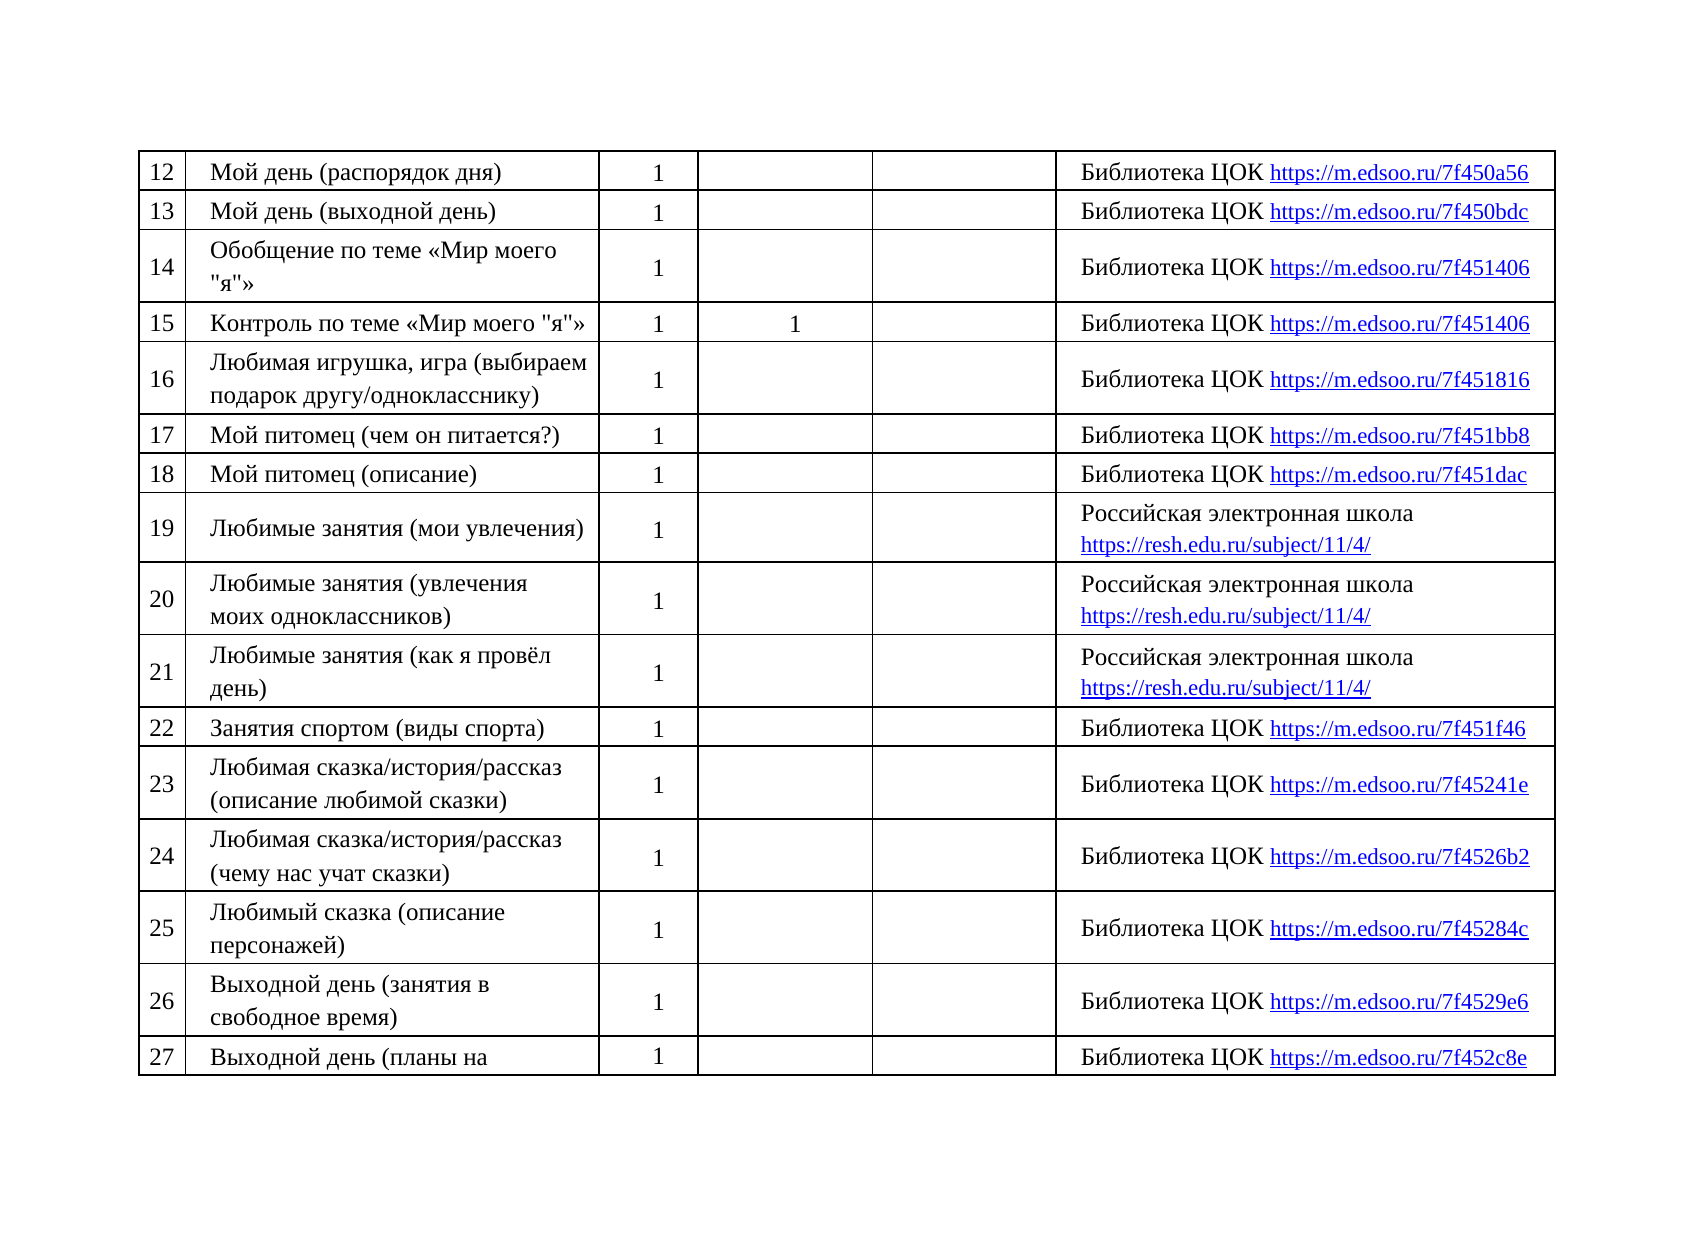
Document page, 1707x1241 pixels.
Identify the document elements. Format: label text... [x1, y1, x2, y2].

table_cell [1057, 1037, 1554, 1074]
table_cell 19 [140, 493, 185, 561]
table_cell [873, 964, 1055, 1035]
table_cell Библиотека ЦОК https://m.edsoo.ru/7f451406 [1057, 230, 1554, 301]
table_cell [873, 152, 1055, 189]
table_cell Библиотека ЦОК https://m.edsoo.ru/7f45241e [1057, 747, 1554, 818]
table_cell [873, 454, 1055, 492]
table_cell 1 [699, 303, 872, 341]
table_cell [873, 708, 1055, 745]
table_cell Библиотека ЦОК https://m.edsoo.ru/7f450a56 [1057, 152, 1554, 189]
table_cell Библиотека ЦОК https://m.edsoo.ru/7f451816 [1057, 342, 1554, 413]
table_cell [699, 820, 872, 890]
table_cell Мой питомец (описание) [186, 454, 598, 492]
table_cell [873, 820, 1055, 890]
table_cell [699, 964, 872, 1035]
table_cell Любимые занятия (мои увлечения) [186, 493, 598, 561]
table_cell 20 [140, 563, 185, 634]
table_cell [699, 708, 872, 745]
table_cell [873, 563, 1055, 634]
table_cell 1 [600, 152, 697, 189]
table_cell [186, 1037, 598, 1074]
table_cell 17 [140, 415, 185, 452]
table_cell [873, 892, 1055, 963]
table_cell [873, 493, 1055, 561]
table_cell Любимая сказка/история/рассказ (описание любимой сказки) [186, 747, 598, 818]
table_cell 12 [140, 152, 185, 189]
table_cell 1 [600, 635, 697, 706]
table_cell 1 [600, 747, 697, 818]
table_cell Любимый сказка (описание персонажей) [186, 892, 598, 963]
table_cell 22 [140, 708, 185, 745]
table_cell 25 [140, 892, 185, 963]
table_cell Российская электронная школа https://resh.edu.ru/subject/11/4/ [1057, 493, 1554, 561]
table_cell Любимые занятия (как я провёл день) [186, 635, 598, 706]
table_cell 24 [140, 820, 185, 890]
table_cell Контроль по теме «Мир моего "я"» [186, 303, 598, 341]
table_cell [873, 1037, 1055, 1074]
table_cell 1 [600, 230, 697, 301]
table_cell [873, 747, 1055, 818]
table_cell [873, 191, 1055, 229]
table_cell 1 [600, 1037, 697, 1074]
table_cell Библиотека ЦОК https://m.edsoo.ru/7f451f46 [1057, 708, 1554, 745]
table_cell 1 [600, 191, 697, 229]
table_cell Российская электронная школа https://resh.edu.ru/subject/11/4/ [1057, 635, 1554, 706]
table_cell 1 [600, 964, 697, 1035]
table_cell 1 [600, 563, 697, 634]
table_cell 1 [600, 892, 697, 963]
table_cell [699, 1037, 872, 1074]
table_cell Обобщение по теме «Мир моего "я"» [186, 230, 598, 301]
table_cell [699, 635, 872, 706]
table_cell Мой питомец (чем он питается?) [186, 415, 598, 452]
table_cell [873, 303, 1055, 341]
table_cell Библиотека ЦОК https://m.edsoo.ru/7f451bb8 [1057, 415, 1554, 452]
table_cell 1 [600, 820, 697, 890]
table_cell [699, 892, 872, 963]
table_cell 26 [140, 964, 185, 1035]
table_cell Библиотека ЦОК https://m.edsoo.ru/7f451dac [1057, 454, 1554, 492]
table_cell 1 [600, 303, 697, 341]
table_cell 1 [600, 454, 697, 492]
table_cell [873, 230, 1055, 301]
table_cell [699, 342, 872, 413]
table_cell [699, 454, 872, 492]
table_cell Любимые занятия (увлечения моих одноклассников) [186, 563, 598, 634]
table_cell 27 [140, 1037, 185, 1074]
table_cell [699, 415, 872, 452]
table_cell [699, 493, 872, 561]
table_cell [873, 635, 1055, 706]
table_cell Любимая игрушка, игра (выбираем подарок другу/однокласснику) [186, 342, 598, 413]
table_cell Любимая сказка/история/рассказ (чему нас учат сказки) [186, 820, 598, 890]
table_cell [699, 563, 872, 634]
table_cell [873, 415, 1055, 452]
table_cell 15 [140, 303, 185, 341]
table_cell 16 [140, 342, 185, 413]
table_cell 23 [140, 747, 185, 818]
table_cell Библиотека ЦОК https://m.edsoo.ru/7f4529e6 [1057, 964, 1554, 1035]
table_cell 1 [600, 708, 697, 745]
table_cell [699, 191, 872, 229]
table_cell Российская электронная школа https://resh.edu.ru/subject/11/4/ [1057, 563, 1554, 634]
table_cell Занятия спортом (виды спорта) [186, 708, 598, 745]
table_cell [699, 747, 872, 818]
table_cell [699, 152, 872, 189]
table_cell Библиотека ЦОК https://m.edsoo.ru/7f451406 [1057, 303, 1554, 341]
table_cell Библиотека ЦОК https://m.edsoo.ru/7f450bdc [1057, 191, 1554, 229]
table_cell Мой день (распорядок дня) [186, 152, 598, 189]
table_cell 18 [140, 454, 185, 492]
table_cell Мой день (выходной день) [186, 191, 598, 229]
table_cell 13 [140, 191, 185, 229]
table_cell Библиотека ЦОК https://m.edsoo.ru/7f45284c [1057, 892, 1554, 963]
table_cell [699, 230, 872, 301]
table_cell [873, 342, 1055, 413]
table_cell 1 [600, 342, 697, 413]
table_cell 14 [140, 230, 185, 301]
table_cell 1 [600, 415, 697, 452]
table_cell Выходной день (занятия в свободное время) [186, 964, 598, 1035]
table_cell Библиотека ЦОК https://m.edsoo.ru/7f4526b2 [1057, 820, 1554, 890]
table_cell 21 [140, 635, 185, 706]
table_cell 1 [600, 493, 697, 561]
